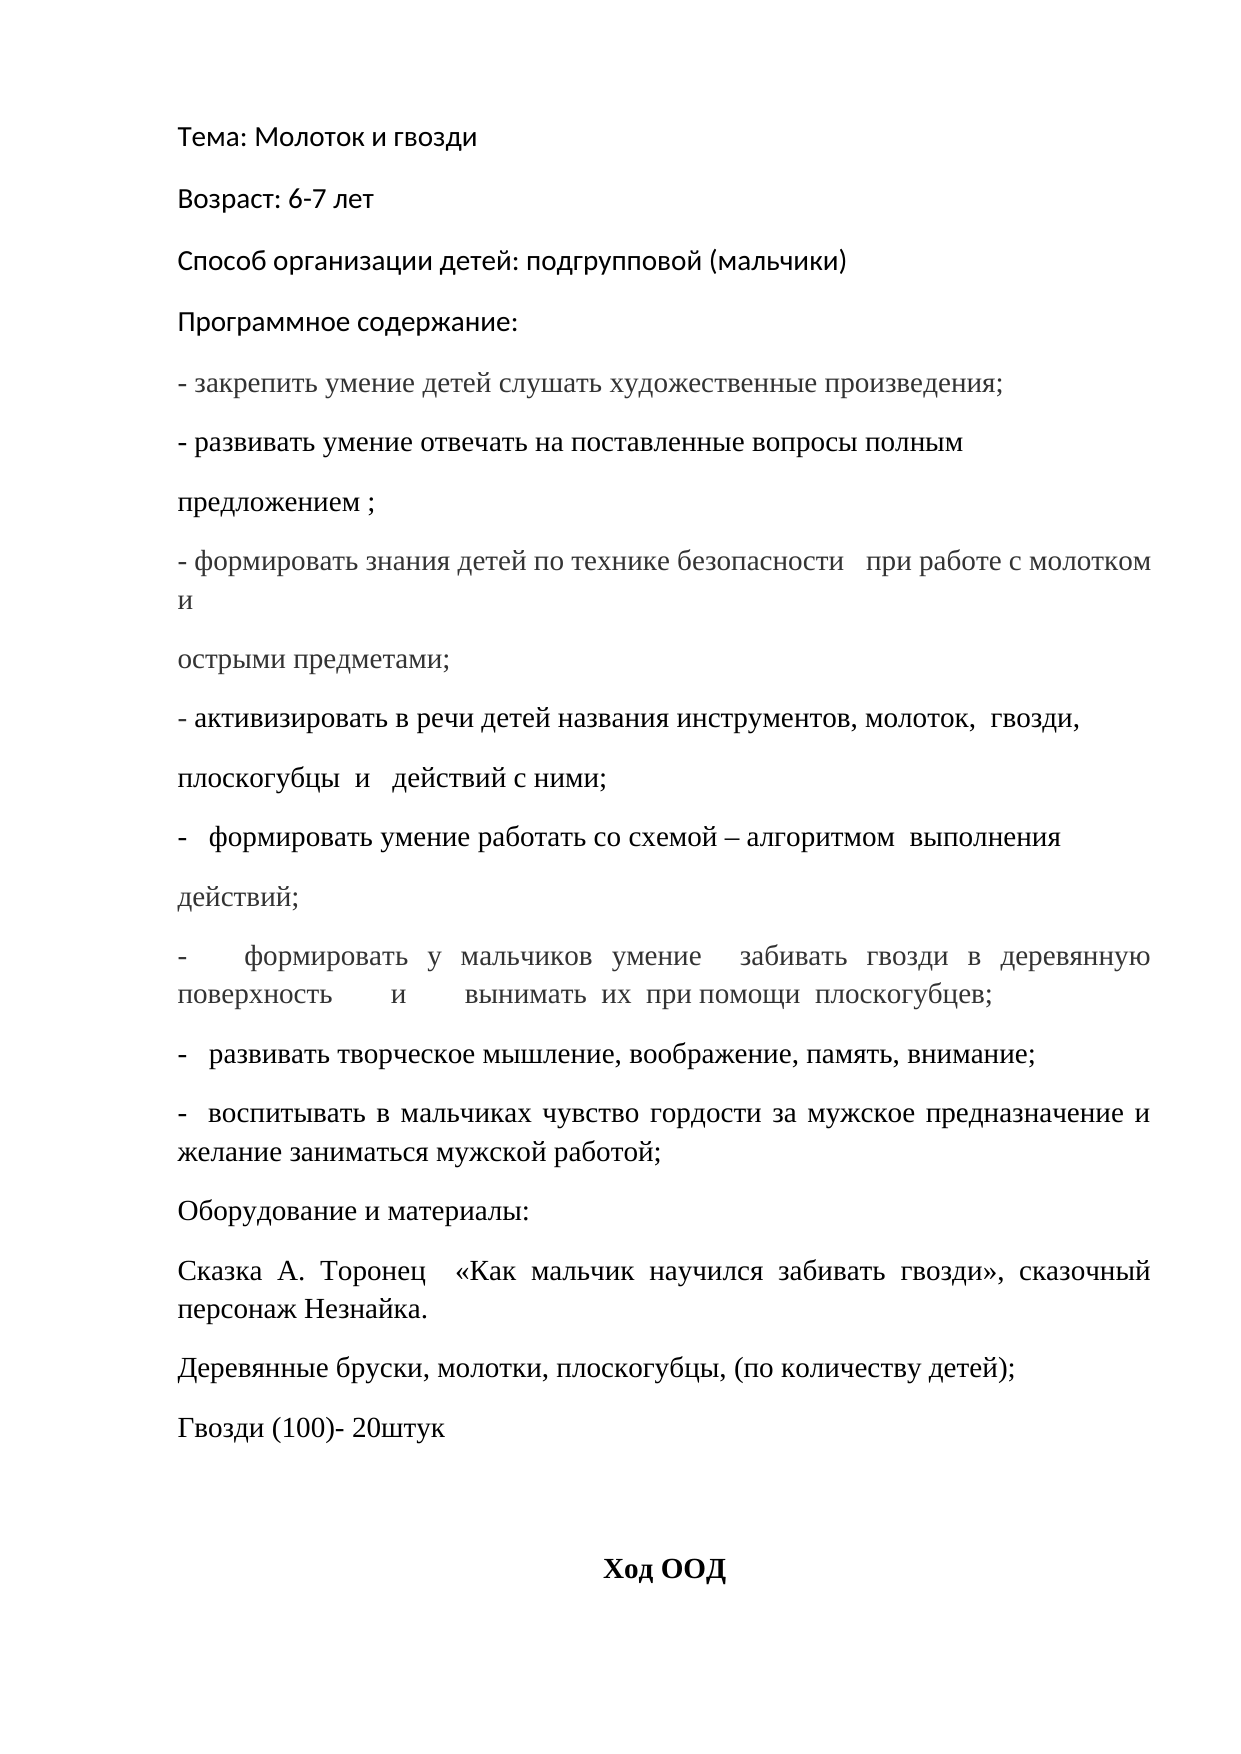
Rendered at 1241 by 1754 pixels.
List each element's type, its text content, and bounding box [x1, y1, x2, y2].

text - формировать знания детей по технике безопасности при работе с молотком и [177, 543, 1152, 615]
text Сказка А. Торонец «Как мальчик научился забивать гвозди», сказочный персонаж Незнайка. [177, 1253, 1152, 1325]
text Оборудование и материалы: [177, 1193, 1152, 1227]
text Деревянные бруски, молотки, плоскогубцы, (по количеству детей); [177, 1351, 1152, 1384]
text - развивать творческое мышление, воображение, память, внимание; [177, 1036, 1152, 1069]
text - воспитывать в мальчиках чувство гордости за мужское предназначение и желание заниматься мужской работой; [177, 1095, 1152, 1167]
text плоскогубцы и действий с ними; [177, 760, 1152, 793]
text Гвозди (100)- 20штук [177, 1410, 1152, 1443]
text - формировать у мальчиков умение забивать гвозди в деревянную поверхность и вынимать их при помощи плоскогубцев; [177, 938, 1152, 1010]
text предложением ; [177, 484, 1152, 517]
text - закрепить умение детей слушать художественные произведения; [177, 365, 1152, 399]
text острыми предметами; [177, 641, 1152, 675]
text Тема: Молоток и гвозди [177, 118, 1152, 154]
text Способ организации детей: подгрупповой (мальчики) [177, 242, 1152, 277]
text Возраст: 6-7 лет [177, 180, 1152, 216]
text Программное содержание: [177, 303, 1152, 339]
text - развивать умение отвечать на поставленные вопросы полным [177, 424, 1152, 458]
text действий; [177, 879, 1152, 912]
text - формировать умение работать со схемой – алгоритмом выполнения [177, 819, 1152, 853]
text Ход ООД [177, 1551, 1152, 1585]
text - активизировать в речи детей названия инструментов, молоток, гвозди, [177, 701, 1152, 734]
